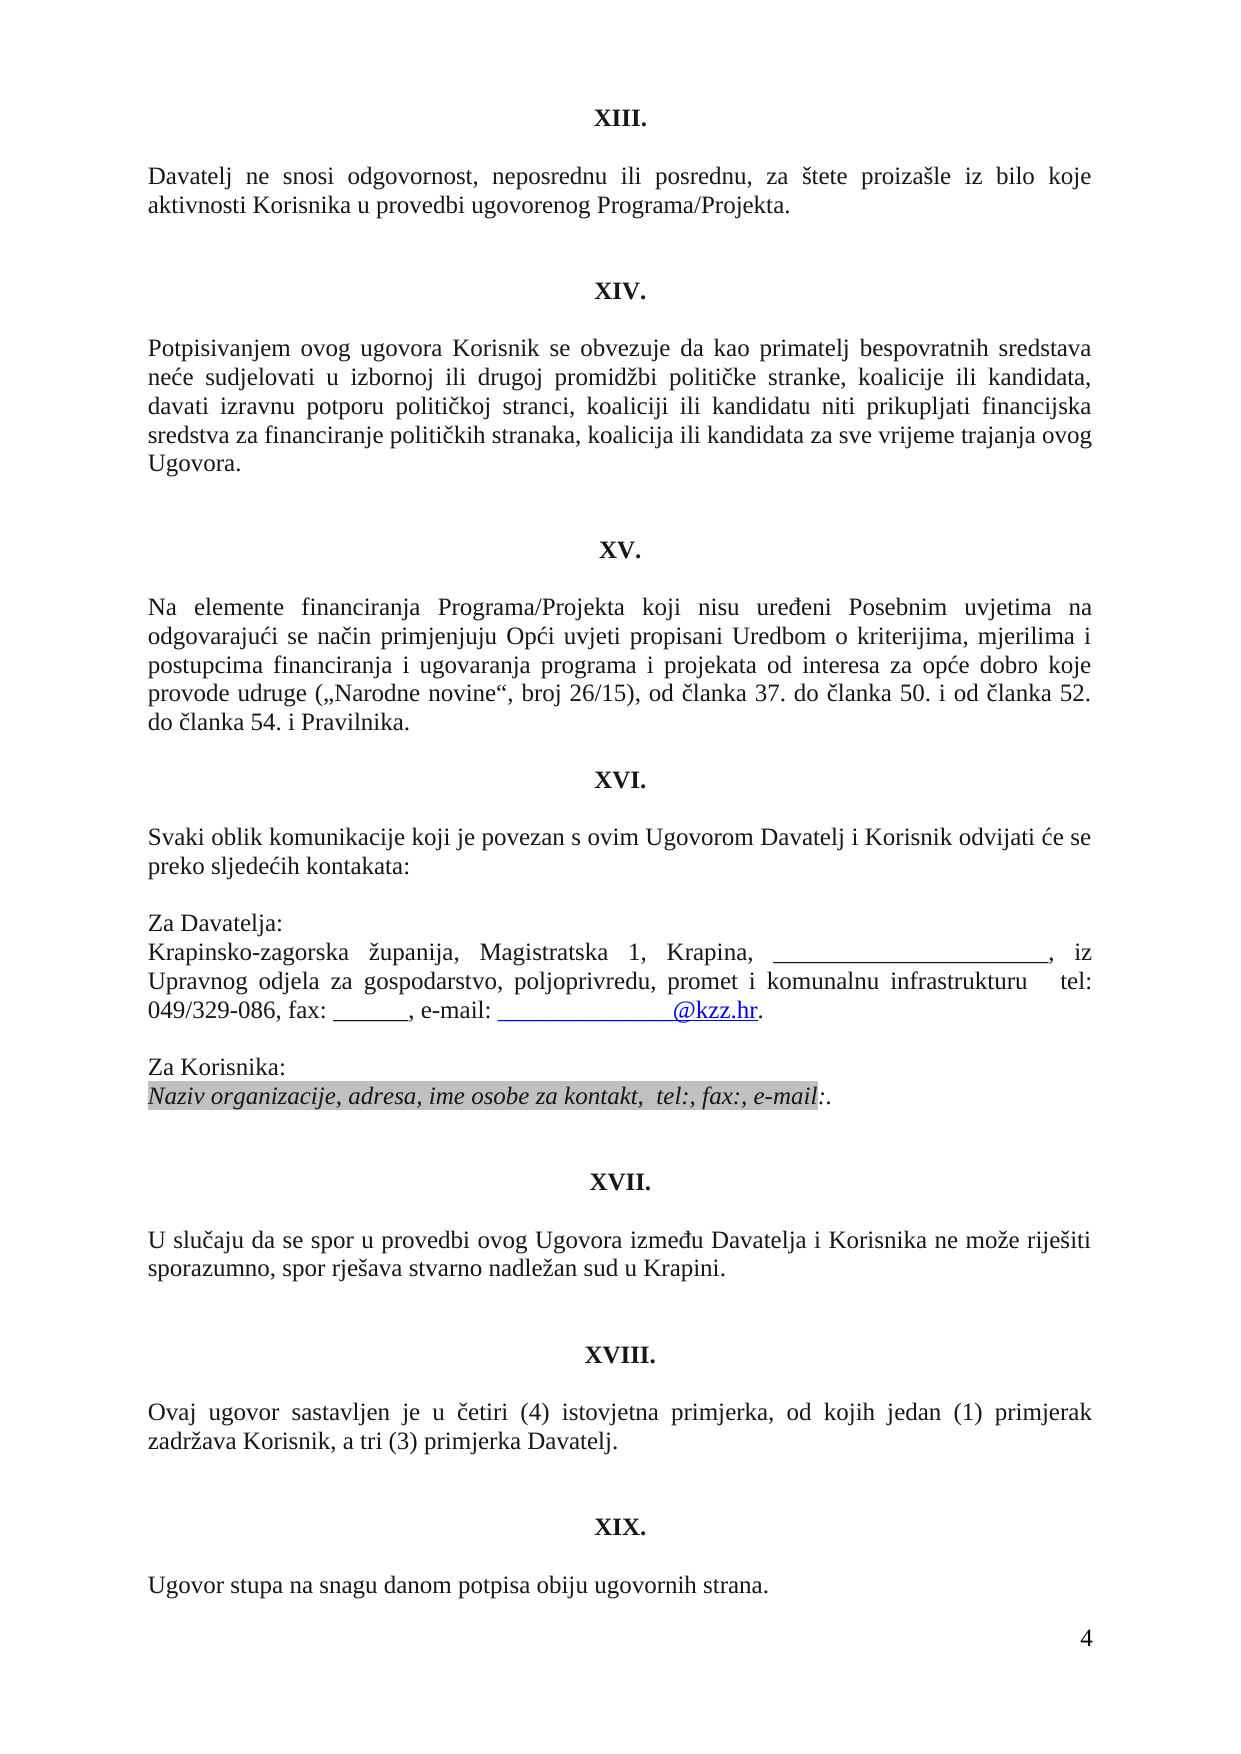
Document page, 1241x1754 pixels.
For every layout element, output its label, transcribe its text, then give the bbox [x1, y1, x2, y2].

text U slučaju da se spor u provedbi ovog Ugovora između Davatelja i Korisnika ne može riješiti sporazumno, spor rješava stvarno nadležan sud u Krapini. [148, 1225, 1093, 1282]
text Potpisivanjem ovog ugovora Korisnik se obvezuje da kao primatelj bespovratnih sredstava neće sudjelovati u izbornoj ili drugoj promidžbi političke stranke, koalicije ili kandidata, davati izravnu potporu političkoj stranci, koaliciji ili kandidatu niti prikupljati financijska sredstva za financiranje političkih stranaka, koalicija ili kandidata za sve vrijeme trajanja ovog Ugovora. [148, 333, 1093, 477]
text XVI. [148, 765, 1093, 793]
text Na elemente financiranja Programa/Projekta koji nisu uređeni Posebnim uvjetima na odgovarajući se način primjenjuju Opći uvjeti propisani Uredbom o kriterijima, mjerilima i postupcima financiranja i ugovaranja programa i projekata od interesa za opće dobro koje provode udruge („Narodne novine“, broj 26/15), od članka 37. do članka 50. i od članka 52. do članka 54. i Pravilnika. [148, 592, 1093, 736]
text Za Davatelja: [148, 908, 1093, 937]
text XVIII. [148, 1340, 1093, 1368]
text Za Korisnika: [148, 1052, 1093, 1081]
text Ovaj ugovor sastavljen je u četiri (4) istovjetna primjerka, od kojih jedan (1) primjerak zadržava Korisnik, a tri (3) primjerka Davatelj. [148, 1397, 1093, 1455]
text Ugovor stupa na snagu danom potpisa obiju ugovornih strana. [148, 1570, 1093, 1598]
text XV. [148, 535, 1093, 563]
text XIX. [148, 1512, 1093, 1541]
text Naziv organizacije, adresa, ime osobe za kontakt, tel:, fax:, e-mail:. [818, 1081, 1093, 1110]
text Krapinsko-zagorska županija, Magistratska 1, Krapina, ______________________, iz Upravnog odjela za gospodarstvo, poljoprivredu, promet i komunalnu infrastrukturu tel: 049/329-086, fax: ______, e-mail: ______________@kzz.hr. [148, 937, 1093, 1023]
text Davatelj ne snosi odgovornost, neposrednu ili posrednu, za štete proizašle iz bilo koje aktivnosti Korisnika u provedbi ugovorenog Programa/Projekta. [148, 161, 1093, 218]
text XVII. [148, 1167, 1093, 1196]
text Svaki oblik komunikacije koji je povezan s ovim Ugovorom Davatelj i Korisnik odvijati će se preko sljedećih kontakata: [148, 822, 1093, 880]
text XIV. [148, 276, 1093, 305]
text XIII. [148, 103, 1093, 132]
